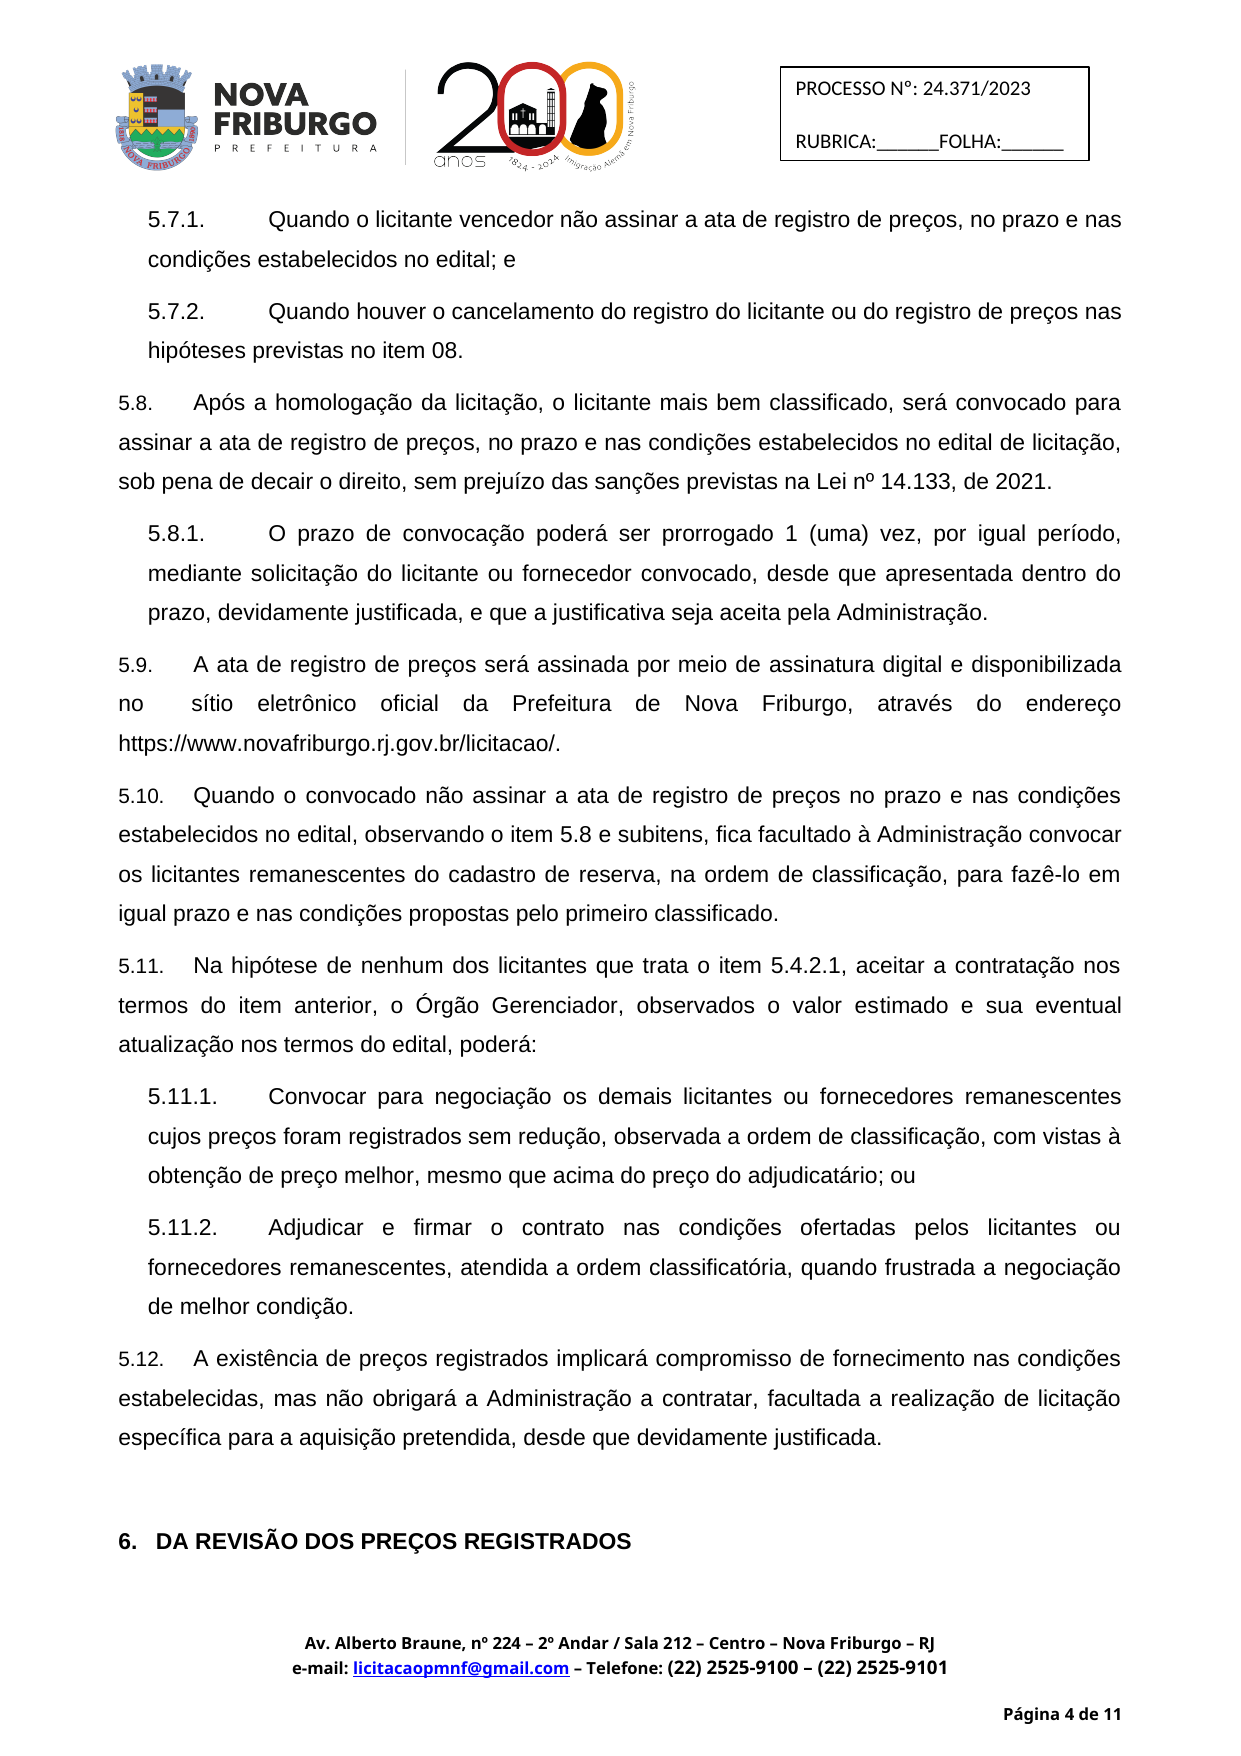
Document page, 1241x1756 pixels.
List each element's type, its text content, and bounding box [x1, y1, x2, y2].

list Quando o convocado não assinar a ata de registro de preços no prazo e nas condições estabelecidos no edital, observando o item 5.8 e subitens, fica facultado à Administração convocar os licitantes remanescentes do cadastro de reserva, na ordem de classificação, para fazê-lo em igual prazo e nas condições propostas pelo primeiro classificado. [118, 782, 1122, 927]
picture [88, 29, 667, 200]
list Na hipótese de nenhum dos licitantes que trata o item 5.4.2.1, aceitar a contratação nos termos do item anterior, o Órgão Gerenciador, observados o valor estimado e sua eventual atualização nos termos do edital, poderá: [118, 952, 1122, 1058]
list DA REVISÃO DOS PREÇOS REGISTRADOS [118, 1528, 1110, 1554]
list Convocar para negociação os demais licitantes ou fornecedores remanescentes cujos preços foram registrados sem redução, observada a ordem de classificação, com vistas à obtenção de preço melhor, mesmo que acima do preço do adjudicatário; ou [148, 1083, 1122, 1188]
list O prazo de convocação poderá ser prorrogado 1 (uma) vez, por igual período, mediante solicitação do licitante ou fornecedor convocado, desde que apresentada dentro do prazo, devidamente justificada, e que a justificativa seja aceita pela Administração. [148, 520, 1122, 625]
list Quando o licitante vencedor não assinar a ata de registro de preços, no prazo e nas condições estabelecidos no edital; e [148, 206, 1122, 272]
list Quando houver o cancelamento do registro do licitante ou do registro de preços nas hipóteses previstas no item 08. [148, 298, 1122, 363]
list Após a homologação da licitação, o licitante mais bem classificado, será convocado para assinar a ata de registro de preços, no prazo e nas condições estabelecidos no edital de licitação, sob pena de decair o direito, sem prejuízo das sanções previstas na Lei nº 14.133, de 2021. [118, 389, 1122, 494]
list A ata de registro de preços será assinada por meio de assinatura digital e disponibilizada no sítio eletrônico oficial da Prefeitura de Nova Friburgo, através do endereço https://www.novafriburgo.rj.gov.br/licitacao/. [118, 651, 1122, 756]
list Adjudicar e firmar o contrato nas condições ofertadas pelos licitantes ou fornecedores remanescentes, atendida a ordem classificatória, quando frustrada a negociação de melhor condição. [148, 1214, 1122, 1319]
list A existência de preços registrados implicará compromisso de fornecimento nas condições estabelecidas, mas não obrigará a Administração a contratar, facultada a realização de licitação específica para a aquisição pretendida, desde que devidamente justificada. [118, 1345, 1122, 1450]
